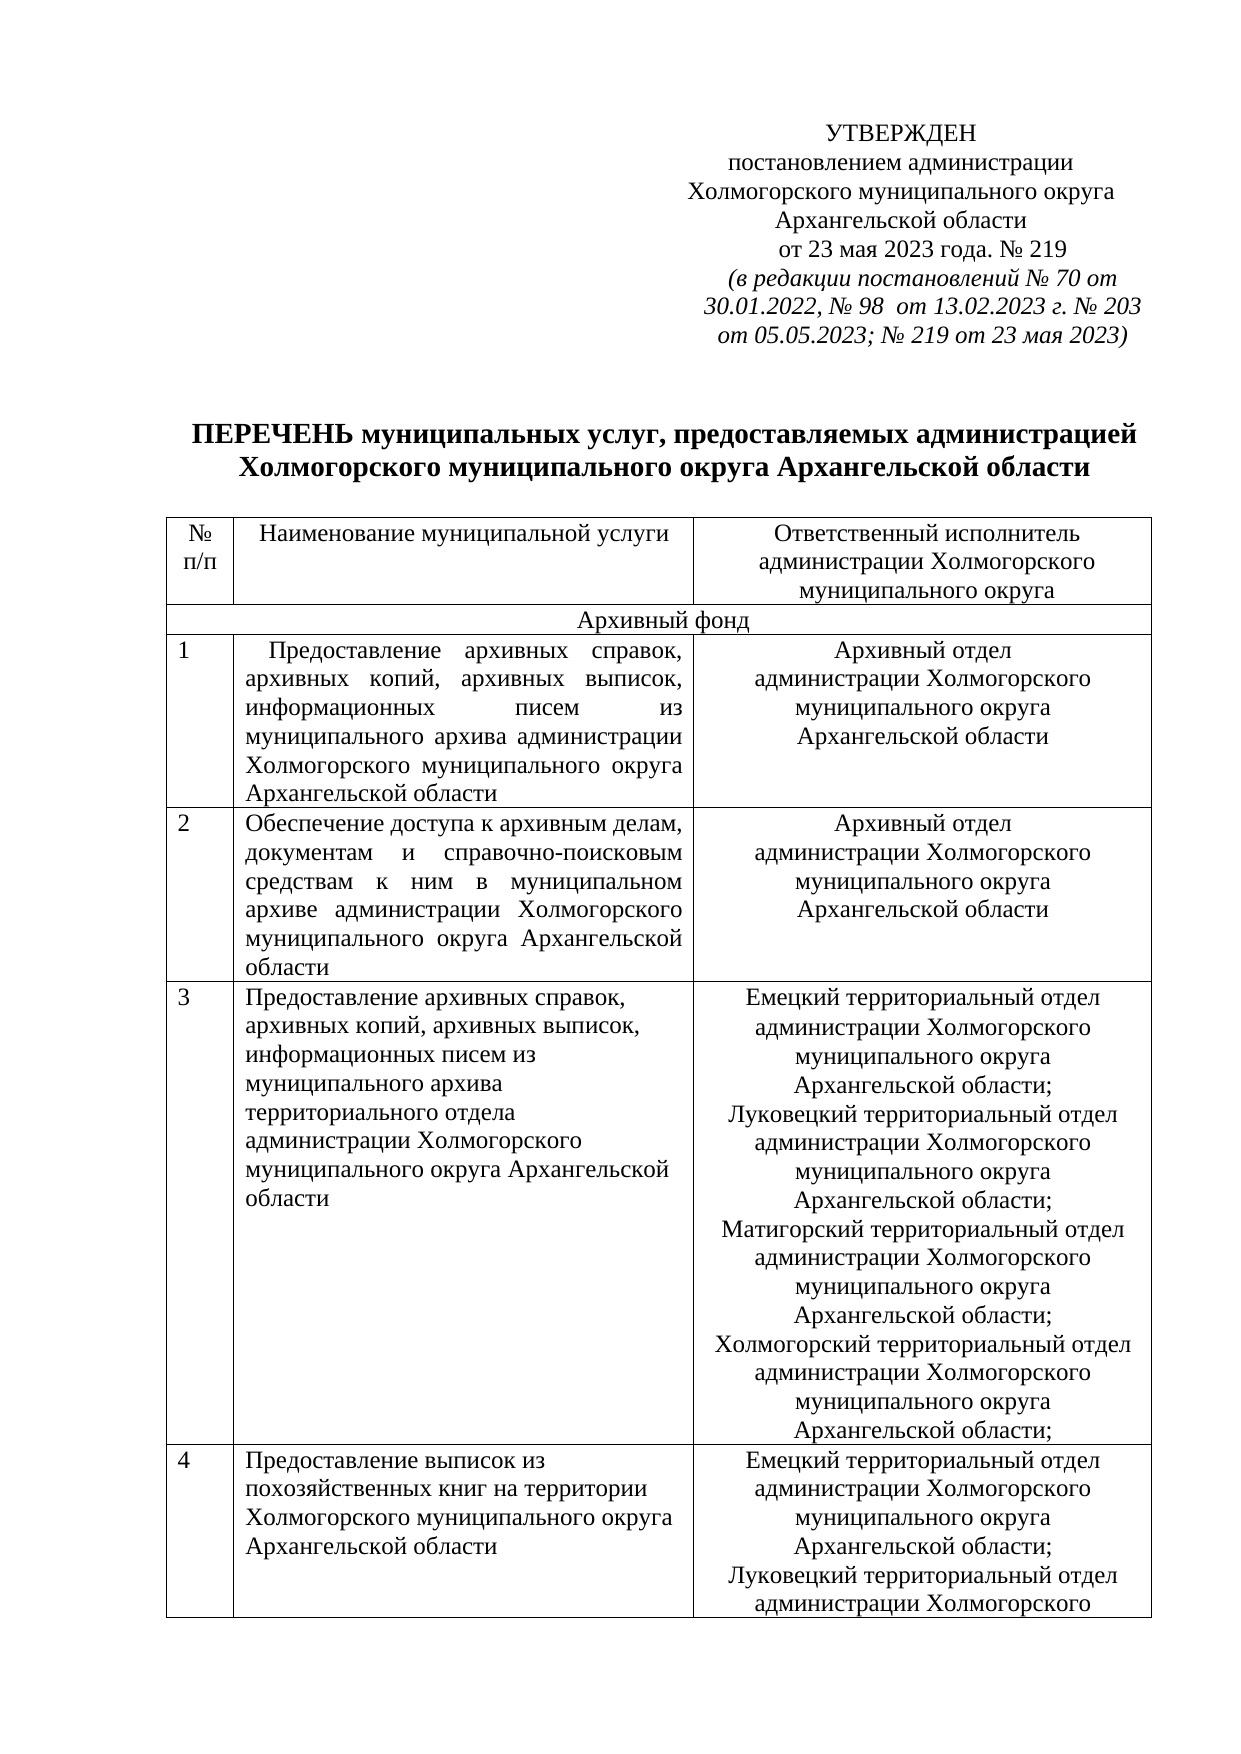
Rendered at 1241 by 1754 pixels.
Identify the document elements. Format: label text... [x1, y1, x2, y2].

text от 23 мая 2023 года. № 219 [693, 234, 1152, 263]
table_cell Обеспечение доступа к архивным делам, документам и справочно-поисковым средствам к ним в муниципальном архиве администрации Холмогорского муниципального округа Архангельской области [234, 808, 693, 981]
table_cell Архивный фонд [167, 605, 1151, 634]
table_cell Предоставление архивных справок, архивных копий, архивных выписок, информационных писем из муниципального архива территориального отдела администрации Холмогорского муниципального округа Архангельской области [234, 982, 693, 1444]
table_cell Архивный отдел администрации Холмогорского муниципального округа Архангельской области [694, 808, 1151, 981]
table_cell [234, 1445, 693, 1617]
table_cell Емецкий территориальный отдел администрации Холмогорского муниципального округа Архангельской области; Луковецкий территориальный отдел администрации Холмогорского муниципального округа Архангельской области; Матигорский территориальный отдел администрации Холмогорского муниципального округа Архангельской области; Холмогорский территориальный отдел администрации Холмогорского муниципального округа Архангельской области; [694, 982, 1151, 1444]
text постановлением администрации [650, 147, 1152, 176]
table_header № п/п [167, 518, 233, 604]
table_cell 2 [167, 808, 233, 981]
table_header Наименование муниципальной услуги [234, 518, 693, 604]
text (в редакции постановлений № 70 от 30.01.2022, № 98 от 13.02.2023 г. № 203 от 05.05.2023; № 219 от 23 мая 2023) [693, 263, 1152, 349]
text УТВЕРЖДЕН [650, 118, 1152, 147]
table_cell Предоставление архивных справок, архивных копий, архивных выписок, информационных писем из муниципального архива администрации Холмогорского муниципального округа Архангельской области [234, 635, 693, 807]
table_cell Архивный отдел администрации Холмогорского муниципального округа Архангельской области [694, 635, 1151, 807]
table_header Ответственный исполнитель администрации Холмогорского муниципального округа [694, 518, 1151, 604]
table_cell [694, 1445, 1151, 1617]
table_cell 4 [167, 1445, 233, 1617]
table_cell 3 [167, 982, 233, 1444]
table_cell 1 [167, 635, 233, 807]
text Холмогорского муниципального округа Архангельской области [650, 176, 1152, 234]
text ПЕРЕЧЕНЬ муниципальных услуг, предоставляемых администрацией Холмогорского муниципального округа Архангельской области [177, 416, 1152, 483]
